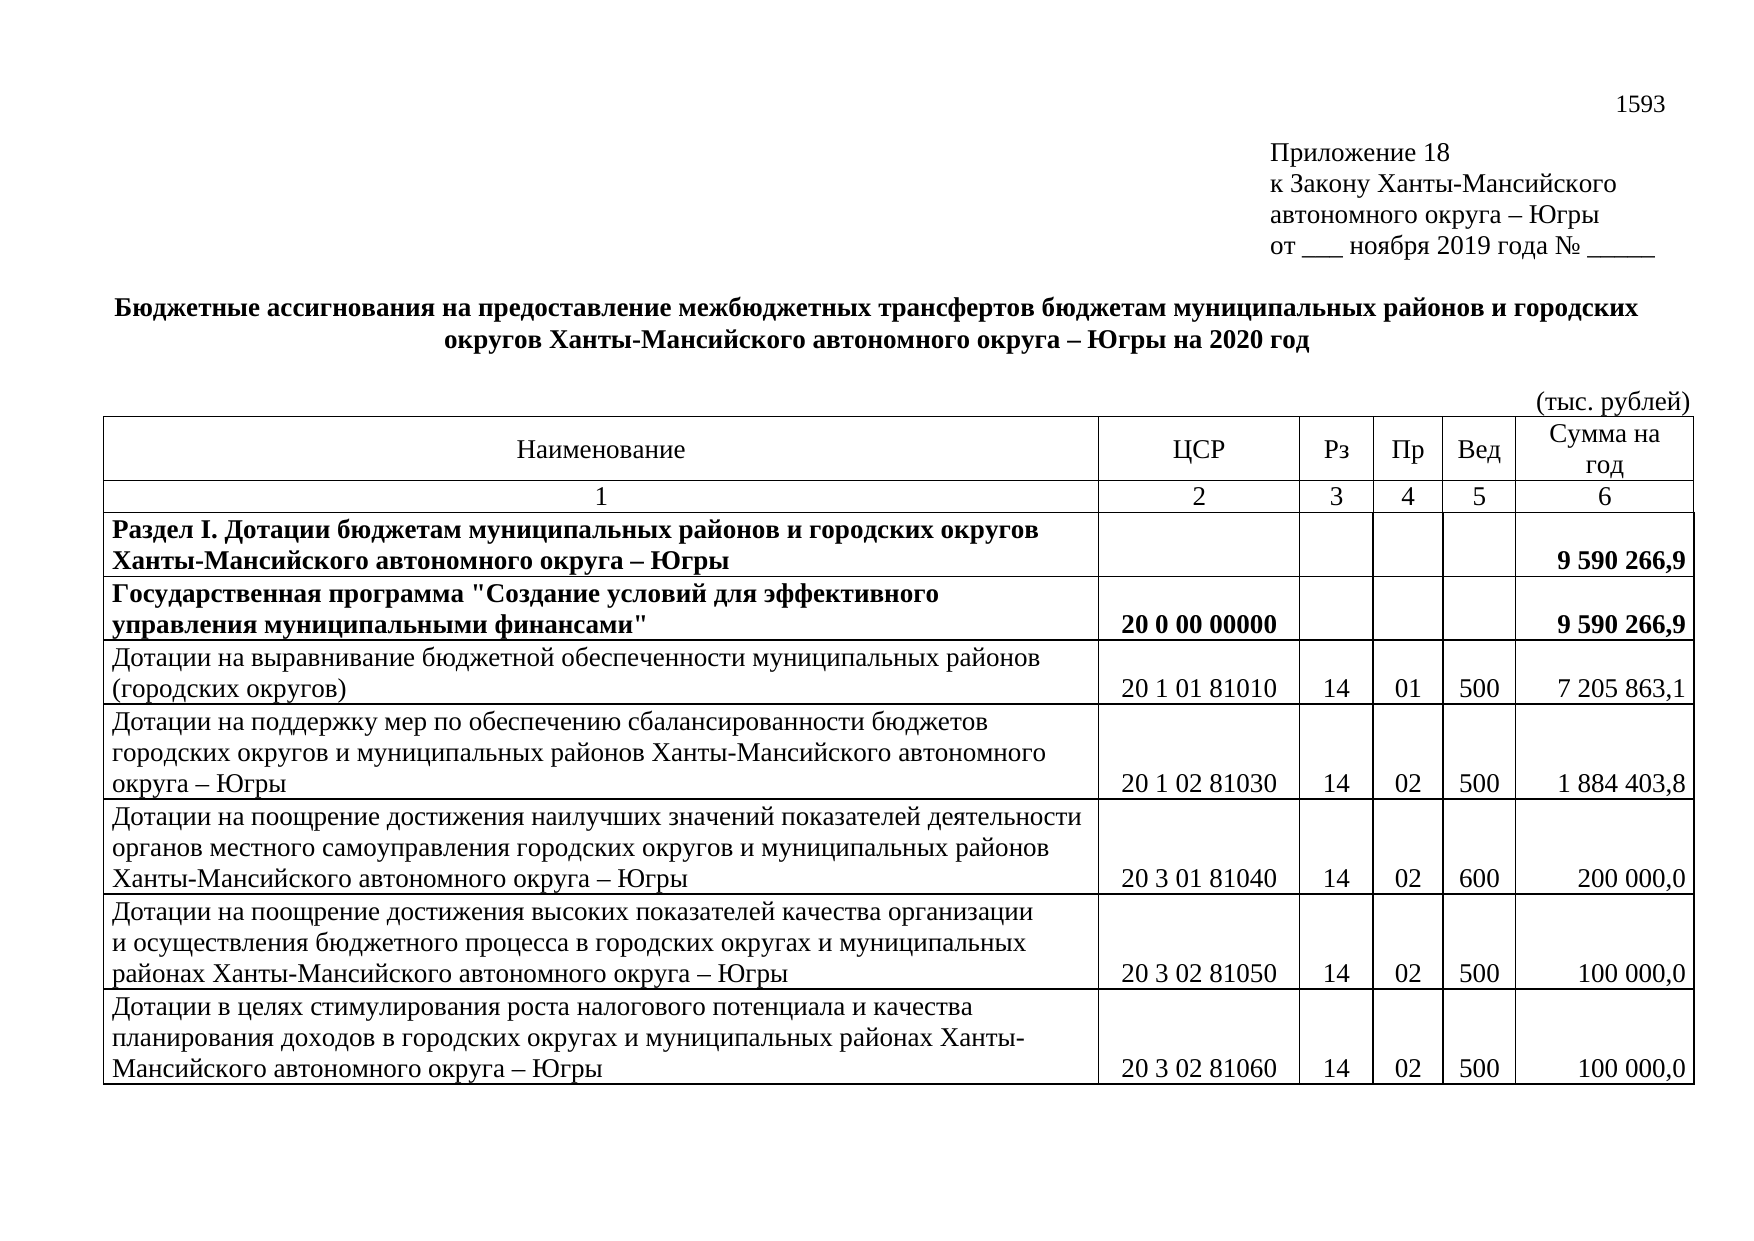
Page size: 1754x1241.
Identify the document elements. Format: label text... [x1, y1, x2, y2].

table_cell 500 [1444, 641, 1515, 703]
table_cell 9 590 266,9 [1516, 577, 1693, 639]
table_cell 600 [1444, 800, 1515, 893]
table_cell 20 1 02 81030 [1099, 705, 1299, 798]
table_cell 02 [1374, 895, 1442, 988]
table_cell 14 [1300, 705, 1372, 798]
table_cell [1300, 577, 1372, 639]
table_cell 200 000,0 [1516, 800, 1693, 893]
table_cell 02 [1374, 990, 1442, 1083]
table_cell 9 590 266,9 [1516, 513, 1693, 576]
table_cell 14 [1300, 895, 1372, 988]
table_cell 7 205 863,1 [1516, 641, 1693, 703]
table_header Вед [1443, 417, 1515, 479]
table_cell 3 [1300, 481, 1373, 512]
table_cell [1099, 513, 1299, 576]
table_header Наименование [104, 417, 1098, 479]
table_cell 1 884 403,8 [1516, 705, 1693, 798]
table_cell 100 000,0 [1516, 990, 1693, 1083]
table_cell 20 3 02 81050 [1099, 895, 1299, 988]
table_cell [1300, 513, 1372, 576]
table_cell 100 000,0 [1516, 895, 1693, 988]
table_cell [1374, 513, 1442, 576]
table_header Сумма на год [1516, 417, 1693, 479]
table_cell Дотации на выравнивание бюджетной обеспеченности муниципальных районов (городских округов) [104, 641, 1098, 703]
table_cell 500 [1444, 990, 1515, 1083]
text Бюджетные ассигнования на предоставление межбюджетных трансфертов бюджетам муниципальных районов и городских округов Ханты-Мансийского автономного округа – Югры на 2020 год [89, 292, 1665, 354]
table_cell Дотации на поощрение достижения наилучших значений показателей деятельности органов местного самоуправления городских округов и муниципальных районов Ханты-Мансийского автономного округа – Югры [104, 800, 1098, 893]
table_cell Государственная программа "Создание условий для эффективного управления муниципальными финансами" [104, 577, 1098, 639]
table_cell 02 [1374, 800, 1442, 893]
table_cell 14 [1300, 641, 1372, 703]
table_cell 500 [1444, 895, 1515, 988]
table_cell 500 [1444, 705, 1515, 798]
text к Закону Ханты-Мансийского автономного округа – Югры [1270, 167, 1665, 229]
table_header Пр [1374, 417, 1442, 479]
table_cell [1374, 577, 1442, 639]
table_cell 5 [1443, 481, 1515, 512]
table_cell 14 [1300, 990, 1372, 1083]
table_cell 20 3 02 81060 [1099, 990, 1299, 1083]
table_cell 02 [1374, 705, 1442, 798]
table_cell 01 [1374, 641, 1442, 703]
table_cell 1 [104, 481, 1098, 512]
table_header Рз [1300, 417, 1373, 479]
table_cell Дотации на поддержку мер по обеспечению сбалансированности бюджетов городских округов и муниципальных районов Ханты-Мансийского автономного округа – Югры [104, 705, 1098, 798]
text от ___ ноября 2019 года № _____ [1270, 229, 1665, 260]
table_cell Дотации в целях стимулирования роста налогового потенциала и качества планирования доходов в городских округах и муниципальных районах Ханты-Мансийского автономного округа – Югры [104, 990, 1098, 1083]
table_cell Дотации на поощрение достижения высоких показателей качества организации и осуществления бюджетного процесса в городских округах и муниципальных районах Ханты-Мансийского автономного округа – Югры [104, 895, 1098, 988]
text Приложение 18 [1270, 136, 1665, 167]
table_cell [1444, 577, 1515, 639]
table_cell 2 [1099, 481, 1299, 512]
table_header ЦСР [1099, 417, 1299, 479]
table_cell 20 3 01 81040 [1099, 800, 1299, 893]
table_cell Раздел I. Дотации бюджетам муниципальных районов и городских округов Ханты-Мансийского автономного округа – Югры [104, 513, 1098, 576]
table_cell 20 0 00 00000 [1099, 577, 1299, 639]
table_cell 4 [1374, 481, 1442, 512]
table_cell [1444, 513, 1515, 576]
table_cell 6 [1516, 481, 1693, 512]
table_cell 20 1 01 81010 [1099, 641, 1299, 703]
text (тыс. рублей) [89, 385, 1713, 416]
table_cell 14 [1300, 800, 1372, 893]
